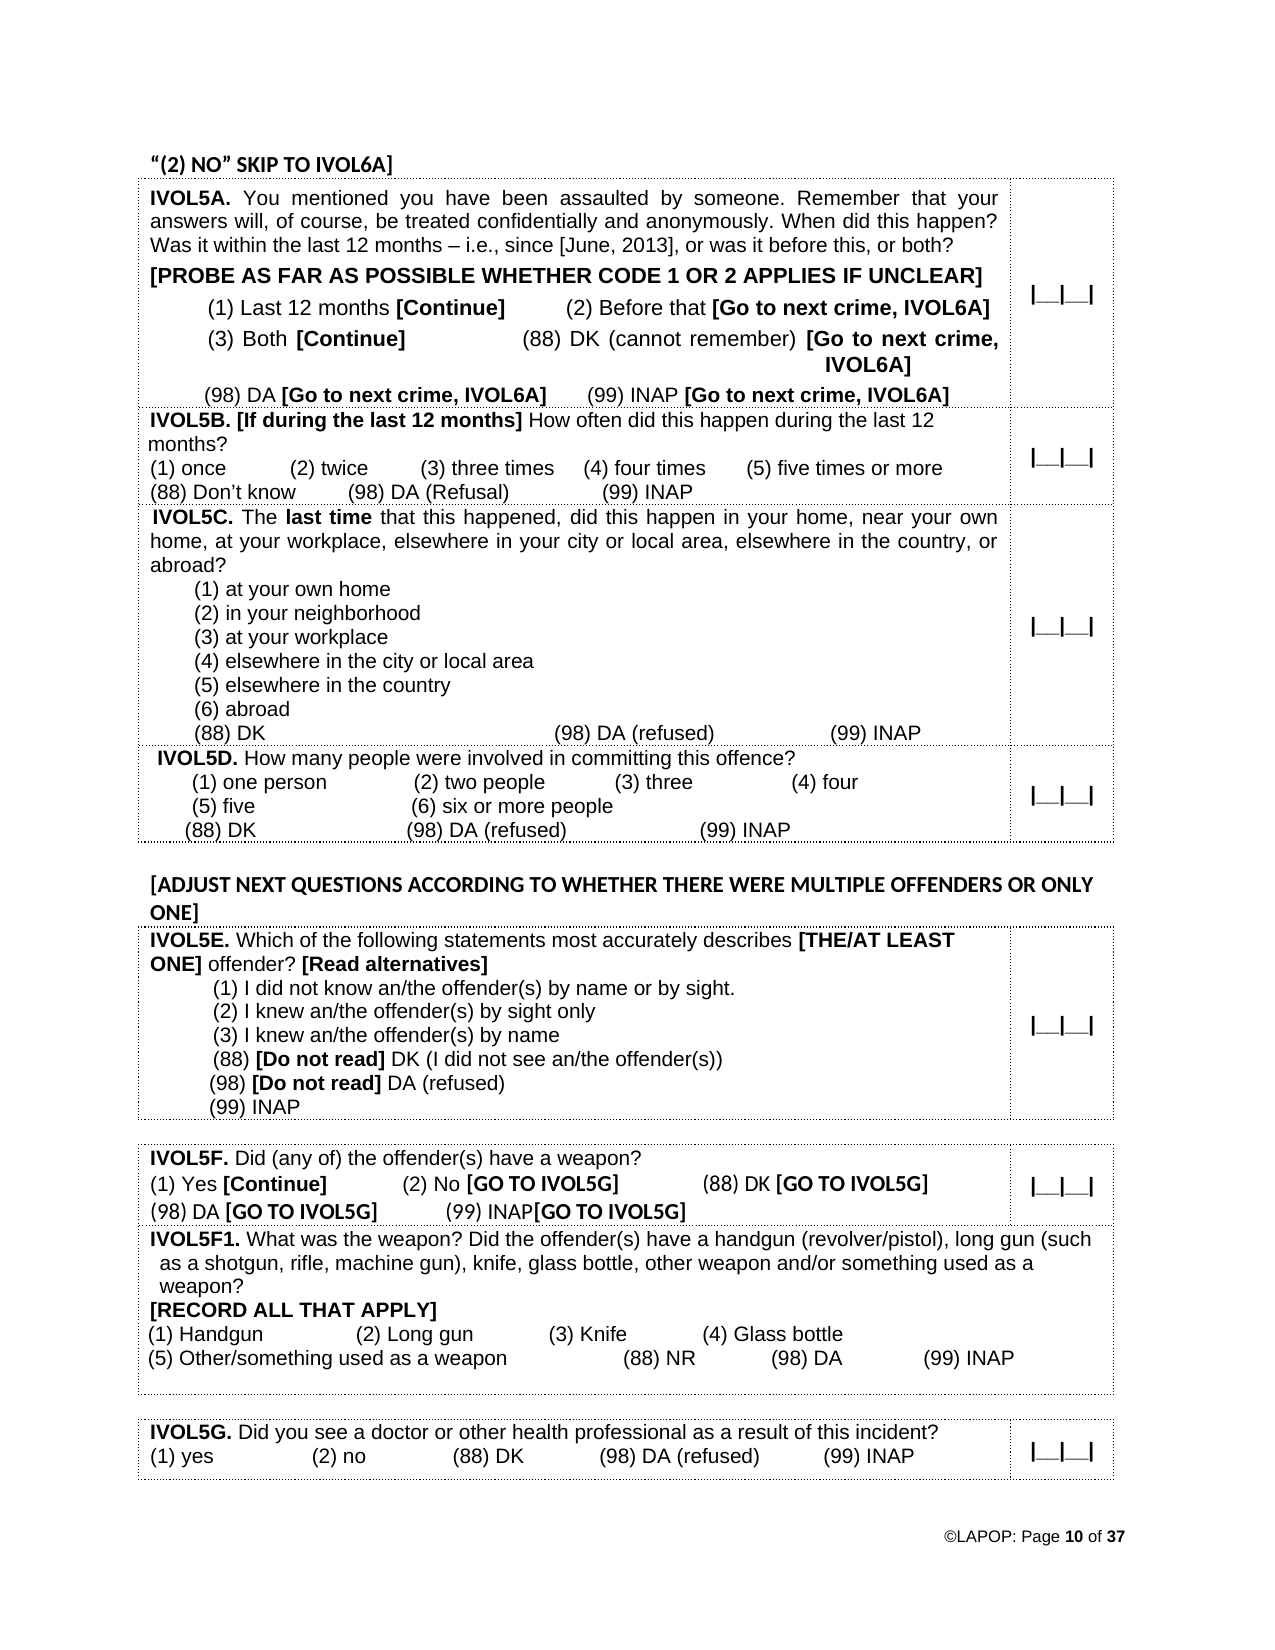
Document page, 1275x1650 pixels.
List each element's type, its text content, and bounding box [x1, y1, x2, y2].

table_header |__|__| [1011, 1144, 1114, 1225]
table_header IVOL5E. Which of the following statements most accurately describes [THE/AT LEAST ONE] offender? [Read alternatives] (1) I did not know an/the offender(s) by name or by sight. (2) I knew an/the offender(s) by sight only (3) I knew an/the offender(s) by name (88) [Do not read] DK (I did not see an/the offender(s)) (98) [Do not read] DA (refused) (99) INAP [139, 926, 1011, 1119]
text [150, 150, 1125, 178]
table_header IVOL5G. Did you see a doctor or other health professional as a result of this incident? (1) yes (2) no (88) DK (98) DA (refused) (99) INAP [139, 1419, 1011, 1479]
table_header |__|__| [1011, 178, 1114, 407]
table_cell IVOL5B. [If during the last 12 months] How often did this happen during the last 12 months? (1) once (2) twice (3) three times (4) four times (5) five times or more (88) Don’t know (98) DA (Refusal) (99) INAP [139, 407, 1011, 504]
table_cell IVOL5F1. What was the weapon? Did the offender(s) have a handgun (revolver/pistol), long gun (such as a shotgun, rifle, machine gun), knife, glass bottle, other weapon and/or something used as a weapon? [RECORD ALL THAT APPLY] (1) Handgun (2) Long gun (3) Knife (4) Glass bottle (5) Other/something used as a weapon (88) NR (98) DA (99) INAP [139, 1225, 1114, 1394]
text [ADJUST NEXT QUESTIONS ACCORDING TO WHETHER THERE WERE MULTIPLE OFFENDERS OR ONLY ONE] [150, 870, 1125, 926]
table_header IVOL5F. Did (any of) the offender(s) have a weapon? (1) Yes [Continue] (2) No [GO TO IVOL5G] (88) DK [GO TO IVOL5G] (98) DA [GO TO IVOL5G] (99) INAP[GO TO IVOL5G] [139, 1144, 1011, 1225]
table_header IVOL5A. You mentioned you have been assaulted by someone. Remember that your answers will, of course, be treated confidentially and anonymously. When did this happen? Was it within the last 12 months – i.e., since [June, 2013], or was it before this, or both? [PROBE AS FAR AS POSSIBLE WHETHER CODE 1 OR 2 APPLIES IF UNCLEAR] (1) Last 12 months [Continue] (2) Before that [Go to next crime, IVOL6A] (3) Both [Continue] (88) DK (cannot remember) [Go to next crime, IVOL6A] (98) DA [Go to next crime, IVOL6A] (99) INAP [Go to next crime, IVOL6A] [139, 178, 1011, 407]
table_cell |__|__| [1011, 407, 1114, 504]
table_cell |__|__| [1011, 745, 1114, 841]
table_header |__|__| [1011, 926, 1114, 1119]
table_cell IVOL5D. How many people were involved in committing this offence? (1) one person (2) two people (3) three (4) four (5) five (6) six or more people (88) DK (98) DA (refused) (99) INAP [139, 745, 1011, 841]
table_header |__|__| [1011, 1419, 1114, 1479]
table_cell |__|__| [1011, 504, 1114, 744]
table_cell IVOL5C. The last time that this happened, did this happen in your home, near your own home, at your workplace, elsewhere in your city or local area, elsewhere in the country, or abroad? (1) at your own home (2) in your neighborhood (3) at your workplace (4) elsewhere in the city or local area (5) elsewhere in the country (6) abroad (88) DK (98) DA (refused) (99) INAP [139, 504, 1011, 744]
